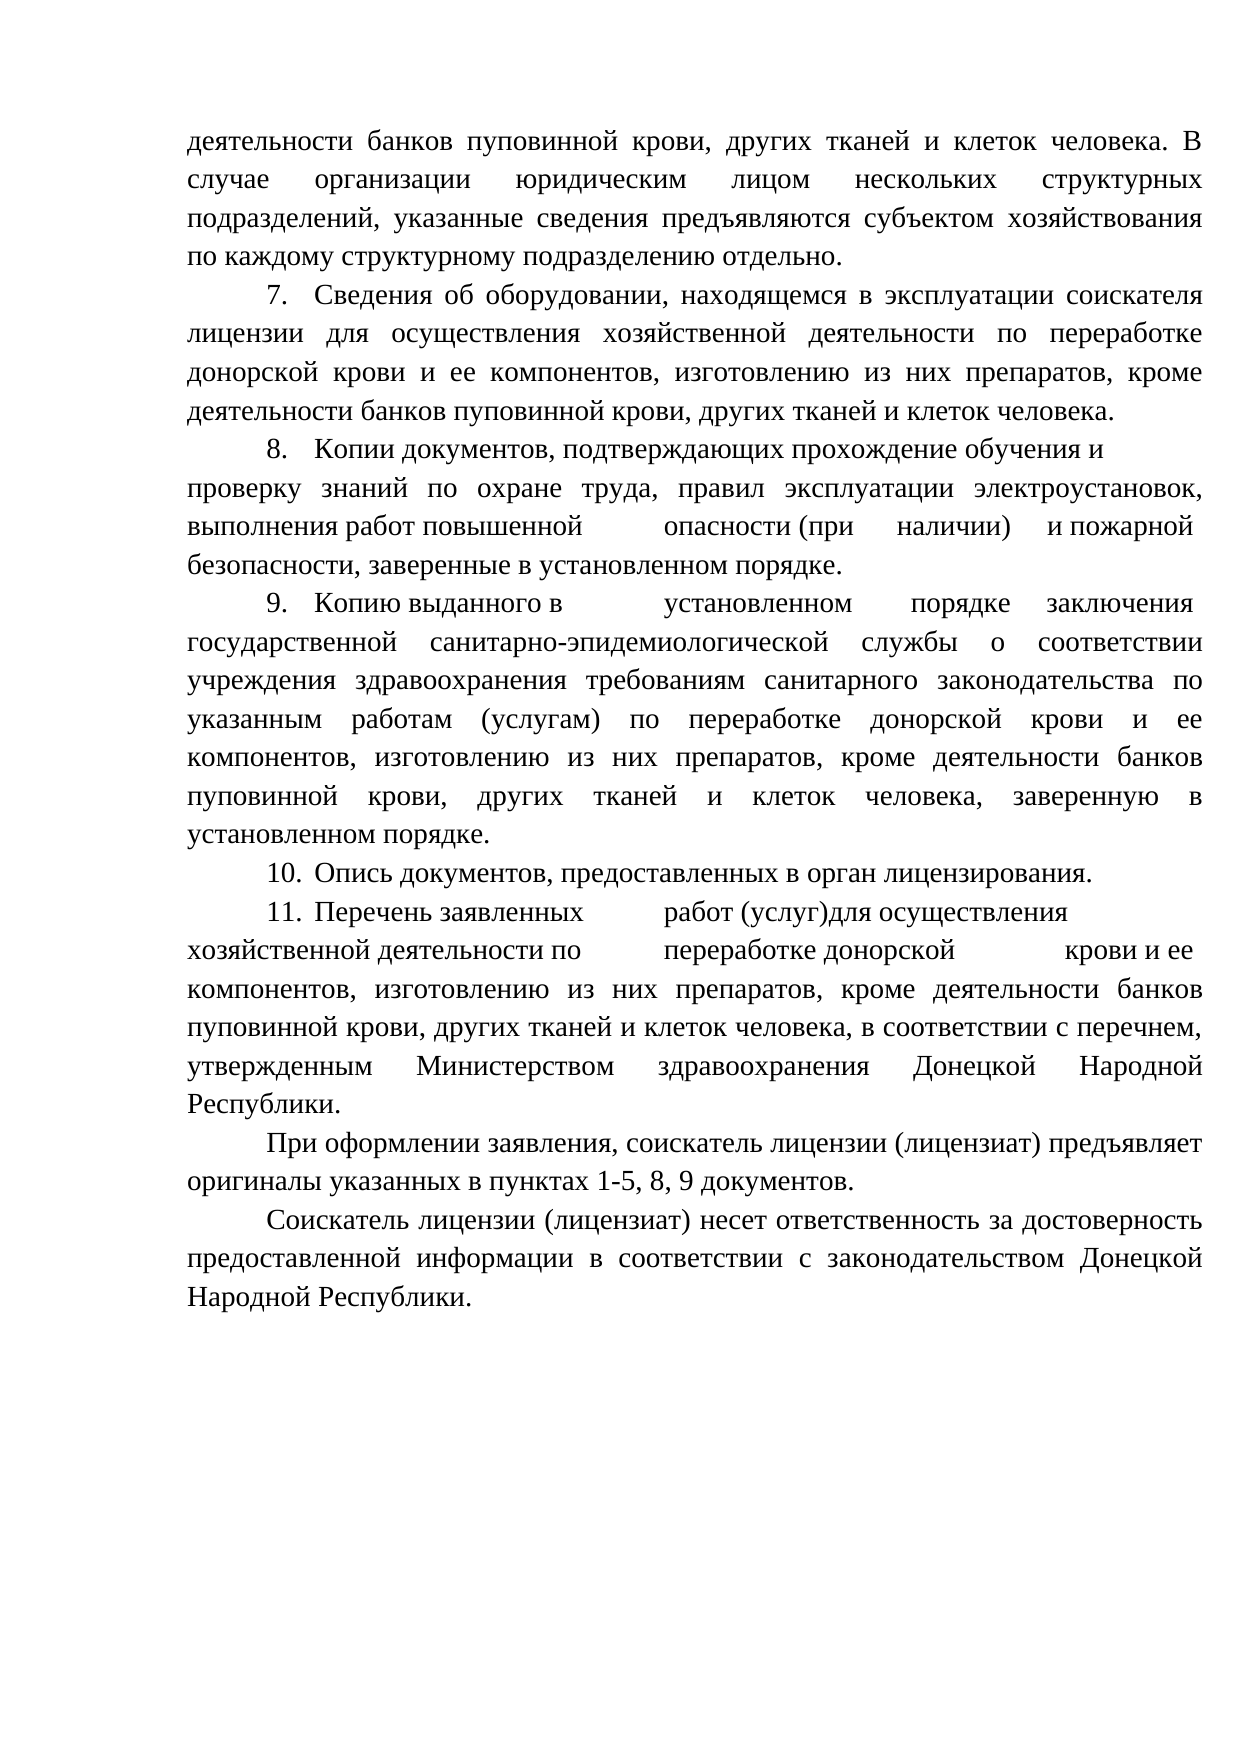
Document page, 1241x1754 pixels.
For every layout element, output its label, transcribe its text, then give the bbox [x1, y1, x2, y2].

text государственной санитарно-эпидемиологической службы о соответствии учреждения здравоохранения требованиям санитарного законодательства по указанным работам (услугам) по переработке донорской крови и ее компонентов, изготовлению из них препаратов, кроме деятельности банков пуповинной крови, других тканей и клеток человека, заверенную в установленном порядке. [187, 624, 1203, 850]
text компонентов, изготовлению из них препаратов, кроме деятельности банков пуповинной крови, других тканей и клеток человека, в соответствии с перечнем, утвержденным Министерством здравоохранения Донецкой Народной Республики. [187, 971, 1203, 1120]
text При оформлении заявления, соискатель лицензии (лицензиат) предъявляет оригиналы указанных в пунктах 1-5, 8, 9 документов. [187, 1125, 1203, 1197]
list Перечень заявленных работ (услуг) для осуществления [187, 894, 1203, 927]
list Копию выданного в установленном порядке заключения [187, 585, 1203, 619]
text Соискатель лицензии (лицензиат) несет ответственность за достоверность предоставленной информации в соответствии с законодательством Донецкой Народной Республики. [187, 1202, 1203, 1313]
list Сведения об оборудовании, находящемся в эксплуатации соискателя лицензии для осуществления хозяйственной деятельности по переработке донорской крови и ее компонентов, изготовлению из них препаратов, кроме деятельности банков пуповинной крови, других тканей и клеток человека. [187, 277, 1203, 426]
text хозяйственной деятельности по переработке донорской крови и ее [187, 932, 1203, 966]
list Копии документов, подтверждающих прохождение обучения и [187, 431, 1203, 465]
text проверку знаний по охране труда, правил эксплуатации электроустановок, выполнения работ повышенной опасности (при наличии) и пожарной [187, 470, 1203, 542]
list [187, 123, 1203, 272]
list Опись документов, предоставленных в орган лицензирования. [187, 855, 1203, 889]
text безопасности, заверенные в установленном порядке. [187, 547, 1203, 580]
